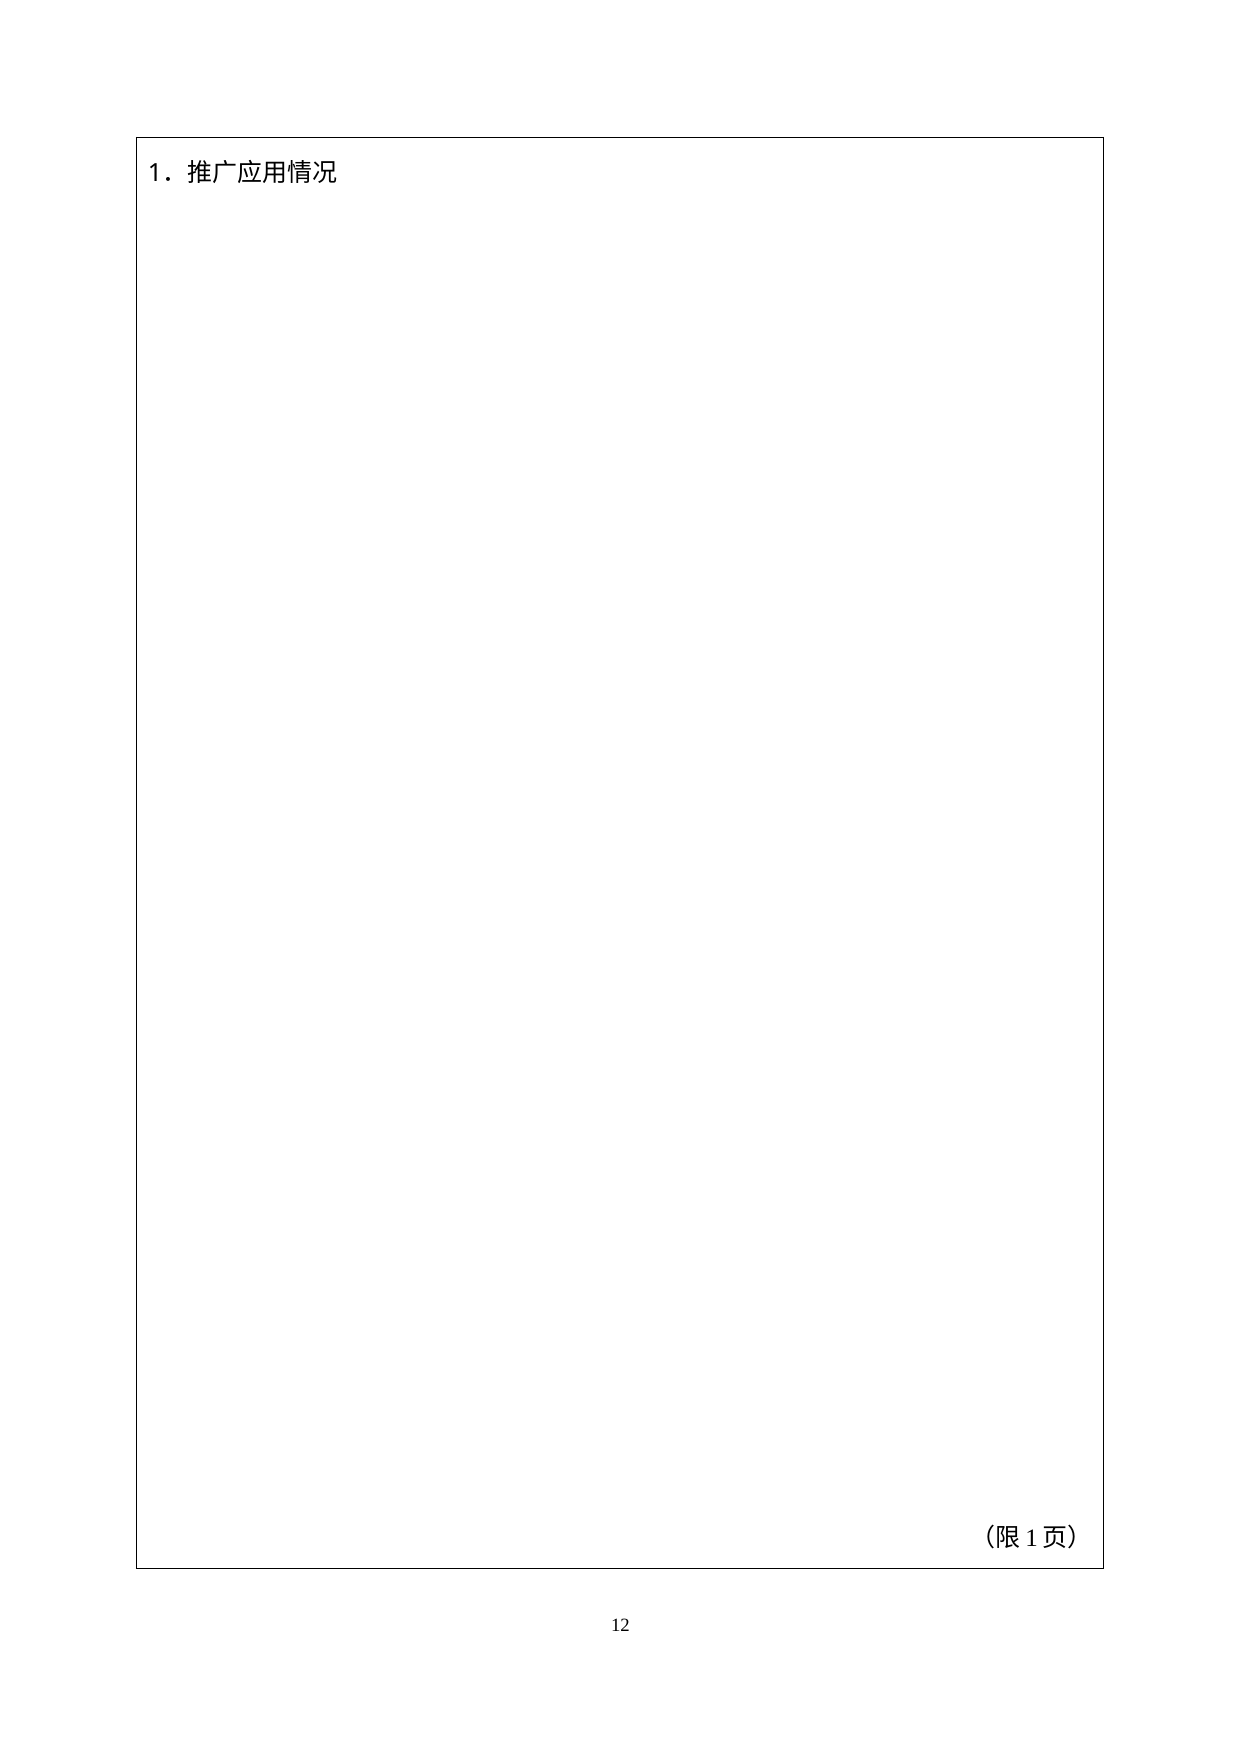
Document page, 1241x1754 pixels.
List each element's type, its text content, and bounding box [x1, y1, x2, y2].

table_header 1．推广应用情况 （限1页） [137, 138, 1103, 1568]
